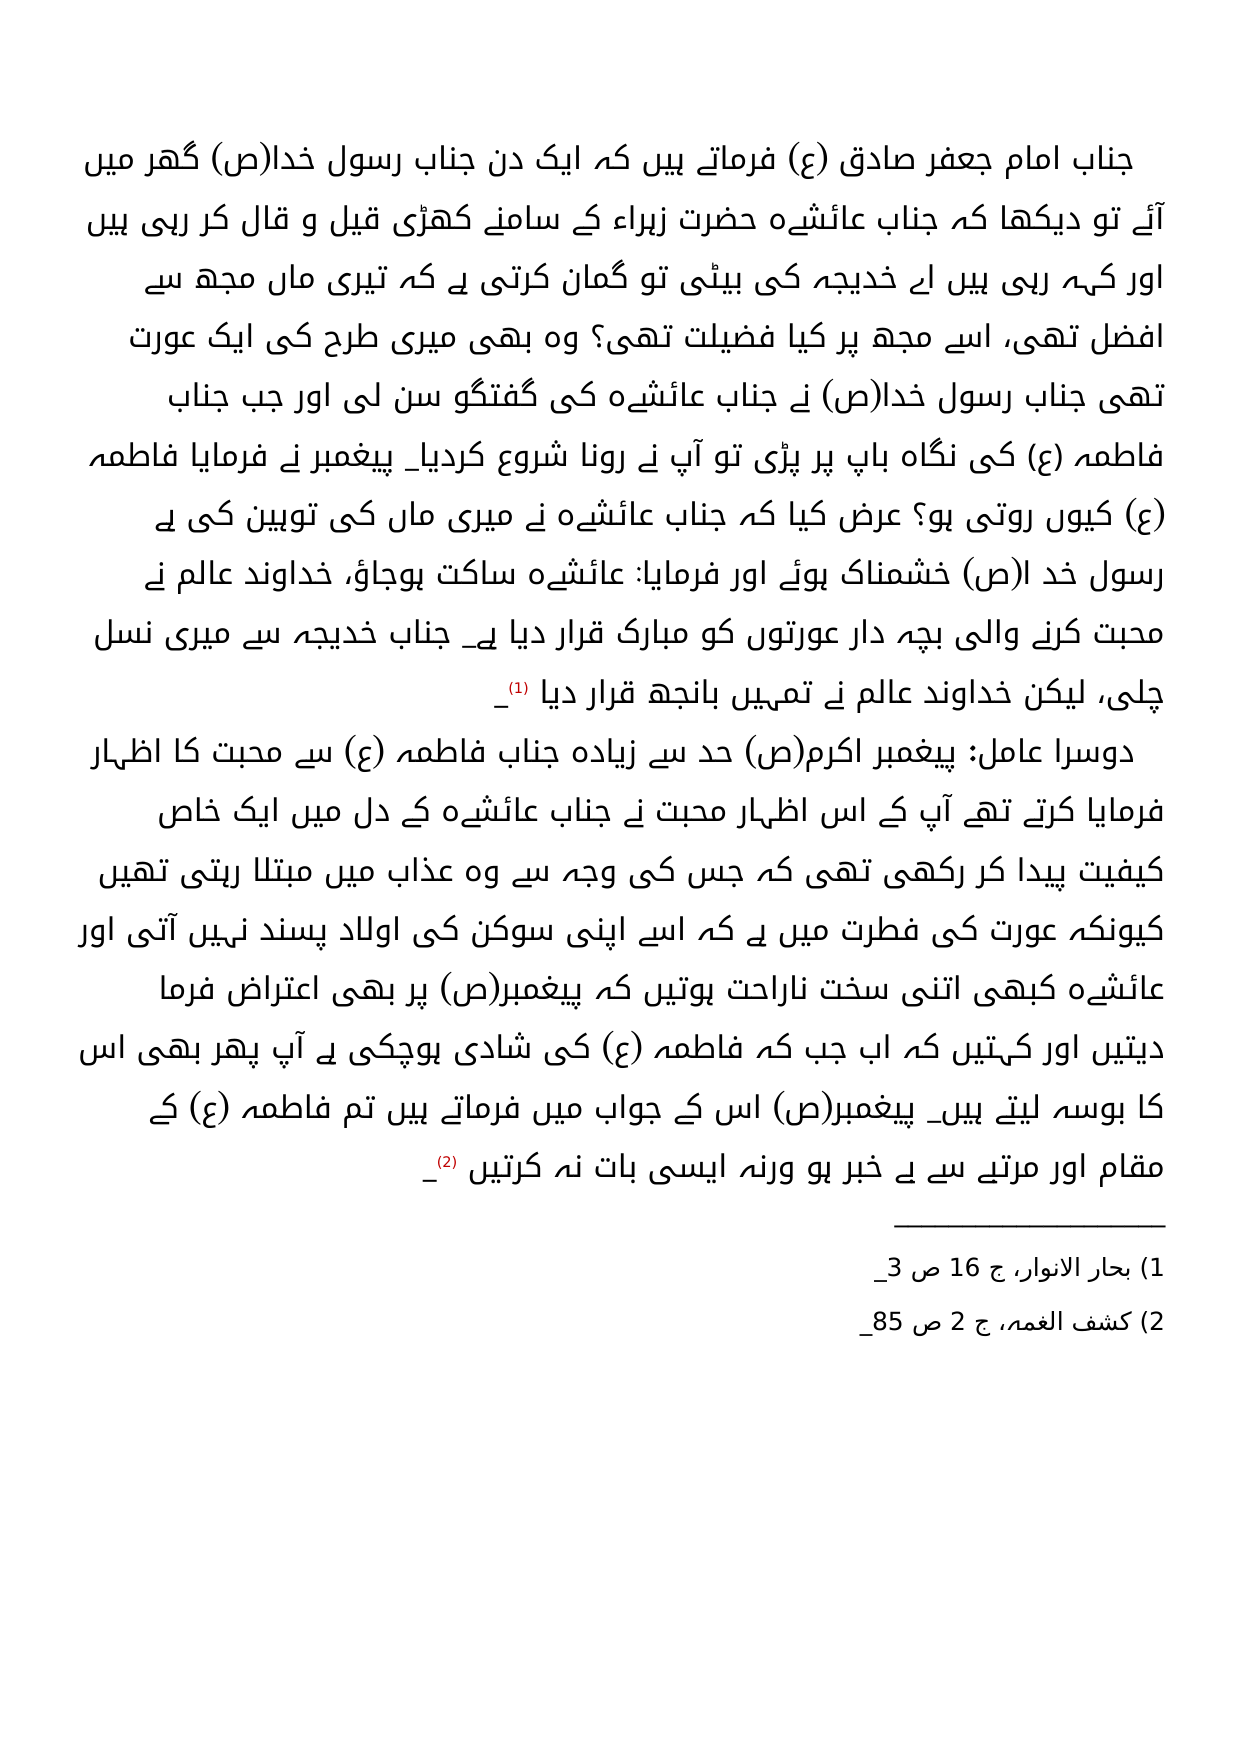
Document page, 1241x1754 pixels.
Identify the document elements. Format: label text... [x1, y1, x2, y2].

text 2) کشف الغمہ، ج 2 ص 85_ [75, 1307, 1165, 1336]
text ____________________ [75, 1197, 1165, 1228]
text جناب امام جعفر صادق (ع) فرماتے ہیں کہ ایک دن جناب رسول خدا(ص) گھر میں آئے تو دیکھا کہ جناب عائشےہ حضرت زہراء کے سامنے کھڑی قیل و قال کر رہی ہیں اور کہہ رہی ہیں اے خدیجہ کی بیٹی تو گمان کرتی ہے کہ تیری ماں مجھ سے افضل تھی، اسے مجھ پر کیا فضیلت تھی؟ وہ بھی میری طرح کی ایک عورت تھی جناب رسول خدا(ص) نے جناب عائشےہ کی گفتگو سن لی اور جب جناب فاطمہ (ع) کی نگاہ باپ پر پڑی تو آپ نے رونا شروع کردیا_ پیغمبر نے فرمایا فاطمہ (ع) کیوں روتی ہو؟ عرض کیا کہ جناب عائشےہ نے میری ماں کی توہین کی ہے رسول خد ا(ص) خشمناک ہوئے اور فرمایا: عائشےہ ساکت ہوجاؤ، خداوند عالم نے محبت کرنے والی بچہ دار عورتوں کو مبارک قرار دیا ہے_ جناب خدیجہ سے میری نسل چلی، لیکن خداوند عالم نے تمہیں بانجھ قرار دیا (1)_ [75, 130, 1165, 722]
text دوسرا عامل: پیغمبر اکرم(ص) حد سے زیادہ جناب فاطمہ (ع) سے محبت کا اظہار فرمایا کرتے تھے آپ کے اس اظہار محبت نے جناب عائشےہ کے دل میں ایک خاص کیفیت پیدا کر رکھی تھی کہ جس کی وجہ سے وہ عذاب میں مبتلا رہتی تھیں کیونکہ عورت کی فطرت میں ہے کہ اسے اپنی سوکن کی اولاد پسند نہیں آتی اور عائشےہ کبھی اتنی سخت ناراحت ہوتیں کہ پیغمبر(ص) پر بھی اعتراض فرما دیتیں اور کہتیں کہ اب جب کہ فاطمہ (ع) کی شادی ہوچکی ہے آپ پھر بھی اس کا بوسہ لیتے ہیں_ پیغمبر(ص) اس کے جواب میں فرماتے ہیں تم فاطمہ (ع) کے مقام اور مرتبے سے بے خبر ہو ورنہ ایسی بات نہ کرتیں (2)_ [75, 722, 1165, 1197]
text 1) بحار الانوار، ج 16 ص 3_ [75, 1253, 1165, 1282]
